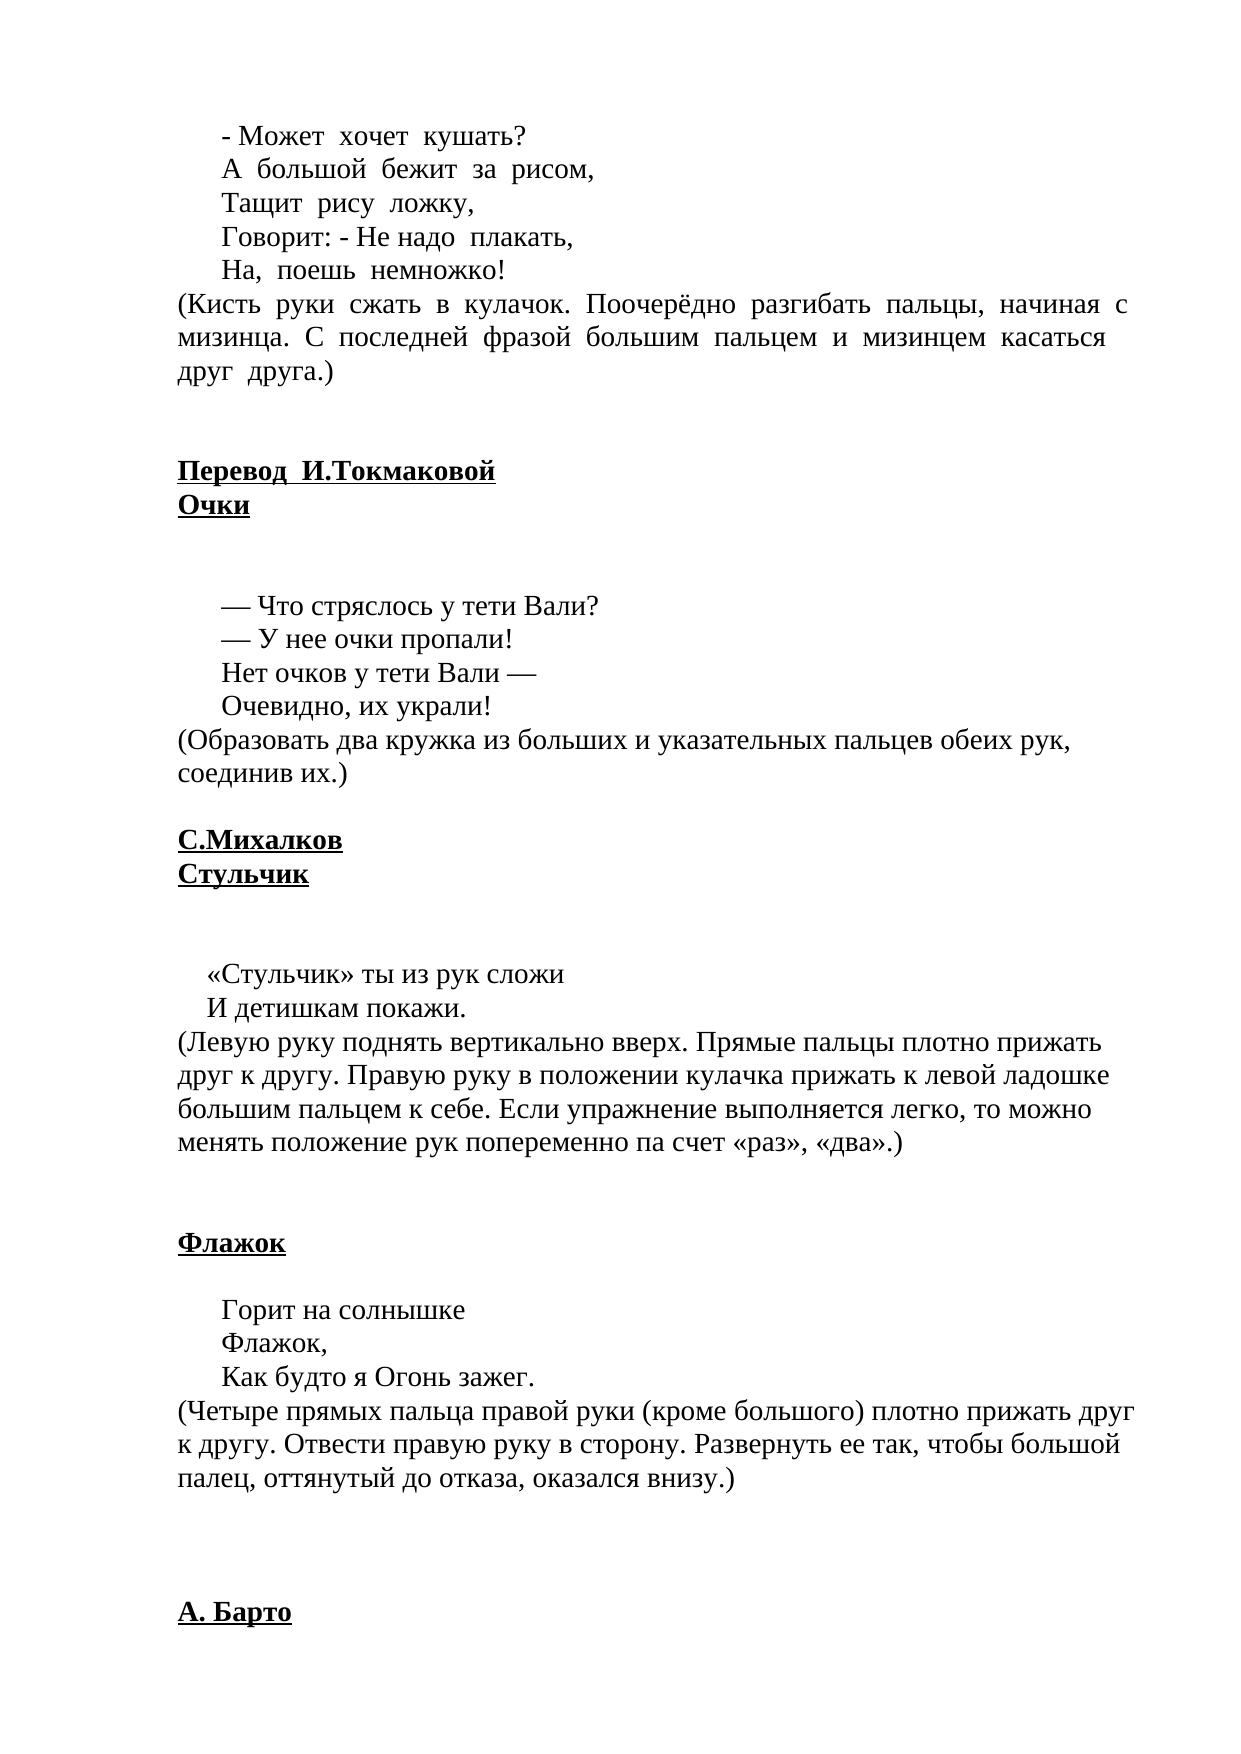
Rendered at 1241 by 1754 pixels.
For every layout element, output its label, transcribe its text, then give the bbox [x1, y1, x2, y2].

text — Что стряслось у тети Вали? [177, 588, 1152, 621]
text (Кисть руки сжать в кулачок. Поочерёдно разгибать пальцы, начиная с мизинца. С последней фразой большим пальцем и мизинцем касаться друг друга.) [177, 286, 1152, 386]
text Нет очков у тети Вали — [177, 655, 1152, 688]
text Стульчик [177, 856, 1152, 889]
text (Образовать два кружка из больших и указательных пальцев обеих рук, соединив их.) [177, 722, 1152, 789]
text Флажок [177, 1225, 1152, 1258]
text «Стульчик» ты из рук сложи [177, 957, 1152, 990]
text (Левую руку поднять вертикально вверх. Прямые пальцы плотно прижать друг к другу. Правую руку в положении кулачка прижать к левой ладошке большим пальцем к себе. Если упражнение выполняется легко, то можно менять положение рук попеременно па счет «раз», «два».) [177, 1024, 1152, 1158]
text Горит на солнышке [177, 1292, 1152, 1326]
text Как будто я Огонь зажег. [177, 1359, 1152, 1393]
text На, поешь немножко! [177, 252, 1152, 286]
text Очки [177, 487, 1152, 521]
text (Четыре прямых пальца правой руки (кроме большого) плотно прижать друг к другу. Отвести правую руку в сторону. Развернуть ее так, чтобы большой палец, оттянутый до отказа, оказался внизу.) [177, 1393, 1152, 1493]
text Тащит рису ложку, [177, 185, 1152, 219]
text С.Михалков [177, 822, 1152, 856]
text Флажок, [177, 1326, 1152, 1359]
text А. Барто [177, 1594, 1152, 1627]
text Говорит: - Не надо плакать, [177, 219, 1152, 252]
text Перевод И.Токмаковой [177, 453, 1152, 487]
text — У нее очки пропали! [177, 621, 1152, 655]
text Очевидно, их украли! [177, 688, 1152, 722]
text - Может хочет кушать? [177, 118, 1152, 152]
text А большой бежит за рисом, [177, 152, 1152, 185]
text И детишкам покажи. [177, 990, 1152, 1024]
